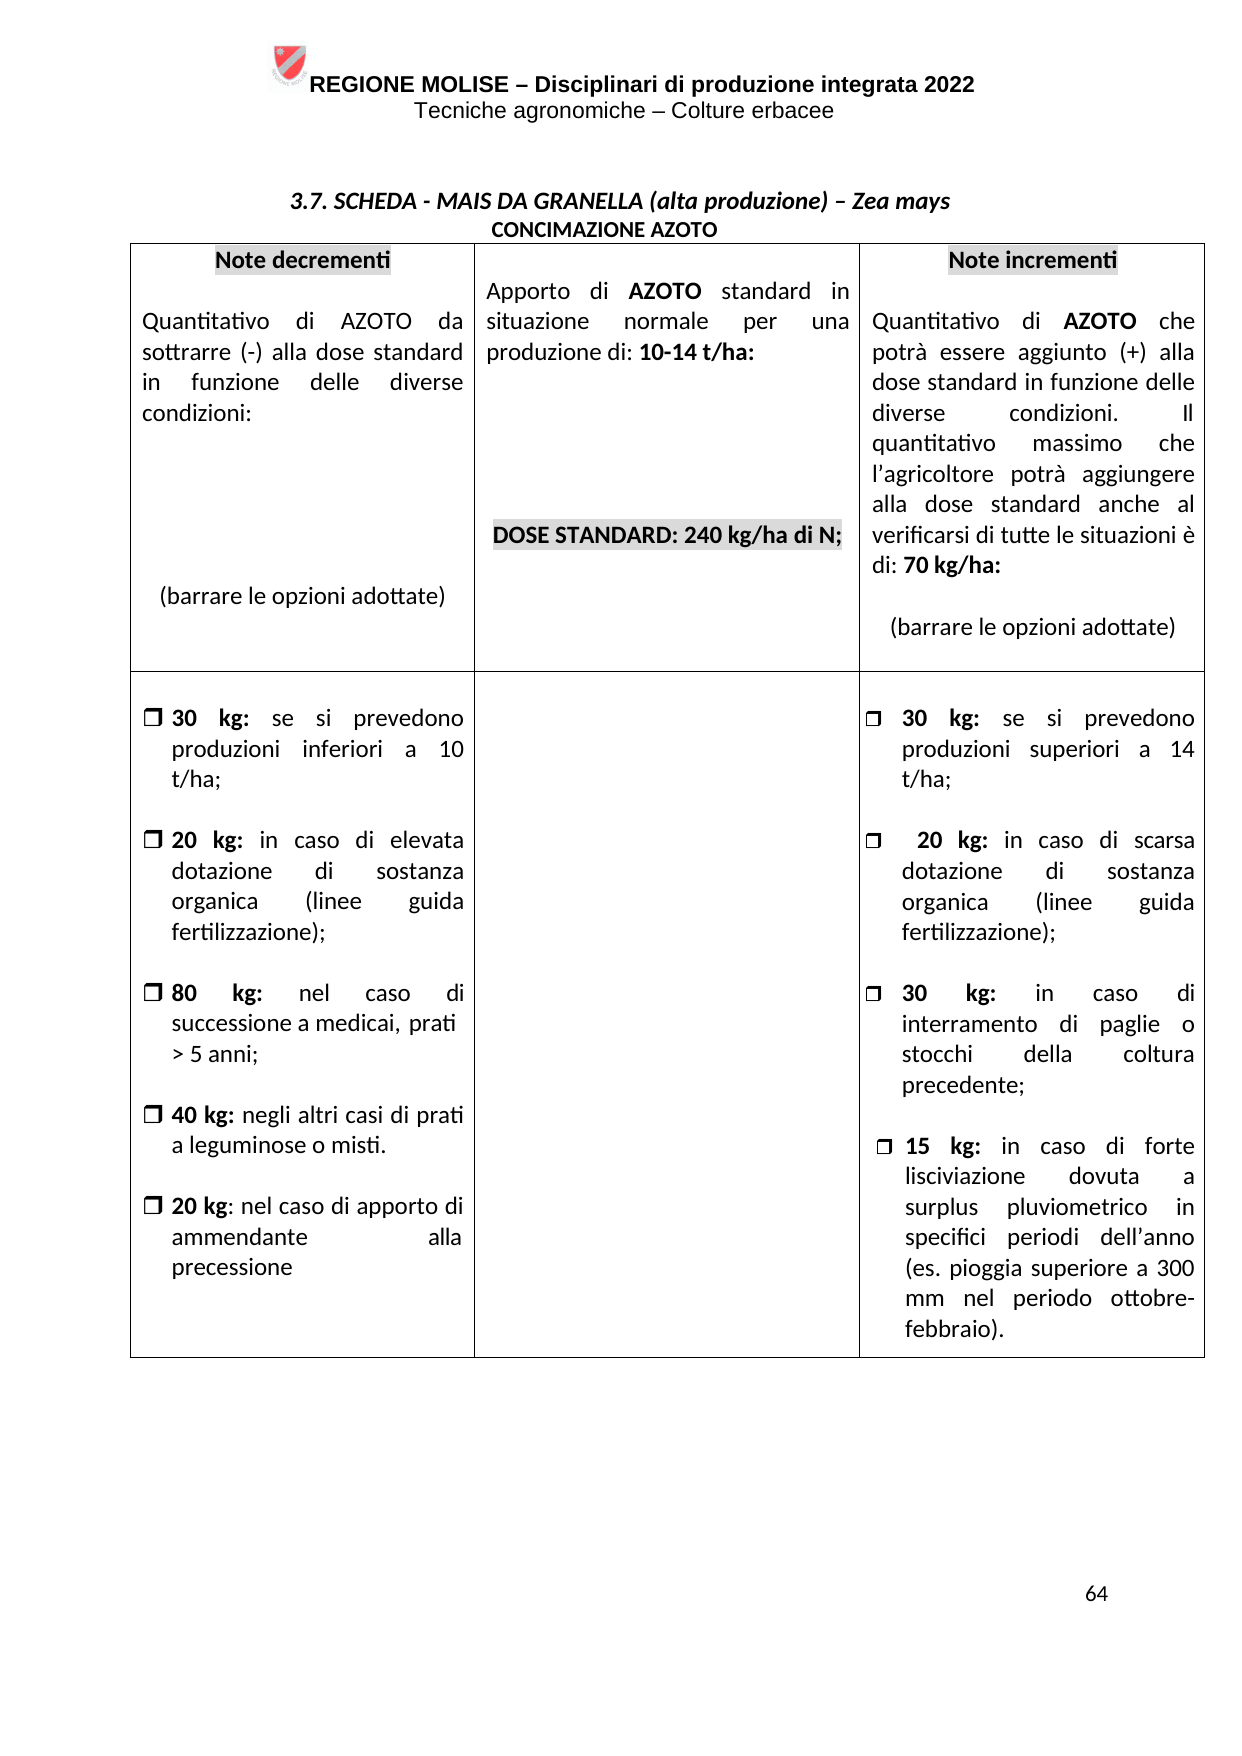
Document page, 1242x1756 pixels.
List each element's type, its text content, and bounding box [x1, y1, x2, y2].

table_header Note incrementi Quantitativo di AZOTO che potrà essere aggiunto (+) alla dose standard in funzione delle diverse condizioni. Il quantitativo massimo che l’agricoltore potrà aggiungere alla dose standard anche al verificarsi di tutte le situazioni è di: 70 kg/ha: (barrare le opzioni adottate) [860, 244, 1204, 671]
subtitle 3.7. SCHEDA - MAIS DA GRANELLA (alta produzione) – Zea mays [118, 185, 1123, 215]
table_header Note decrementi Quantitativo di AZOTO da sottrarre (-) alla dose standard in funzione delle diverse condizioni: (barrare le opzioni adottate) [131, 244, 474, 671]
table_cell 30 kg: se si prevedono produzioni inferiori a 10 t/ha; 20 kg: in caso di elevata dotazione di sostanza organica (linee guida fertilizzazione); 80 kg: nel caso di successione a medicai, prati > 5 anni; 40 kg: negli altri casi di prati a leguminose o misti. 20 kg: nel caso di apporto di ammendante alla precessione [131, 672, 474, 1357]
table_cell [475, 672, 859, 1357]
table_header Apporto di AZOTO standard in situazione normale per una produzione di: 10-14 t/ha: DOSE STANDARD: 240 kg/ha di N; [475, 244, 859, 671]
table_cell 30 kg: se si prevedono produzioni superiori a 14 t/ha; 20 kg: in caso di scarsa dotazione di sostanza organica (linee guida fertilizzazione); 30 kg: in caso di interramento di paglie o stocchi della coltura precedente; 15 kg: in caso di forte lisciviazione dovuta a surplus pluviometrico in specifici periodi dell’anno (es. pioggia superiore a 300 mm nel periodo ottobre- febbraio). [860, 672, 1204, 1357]
text CONCIMAZIONE AZOTO [314, 215, 894, 243]
